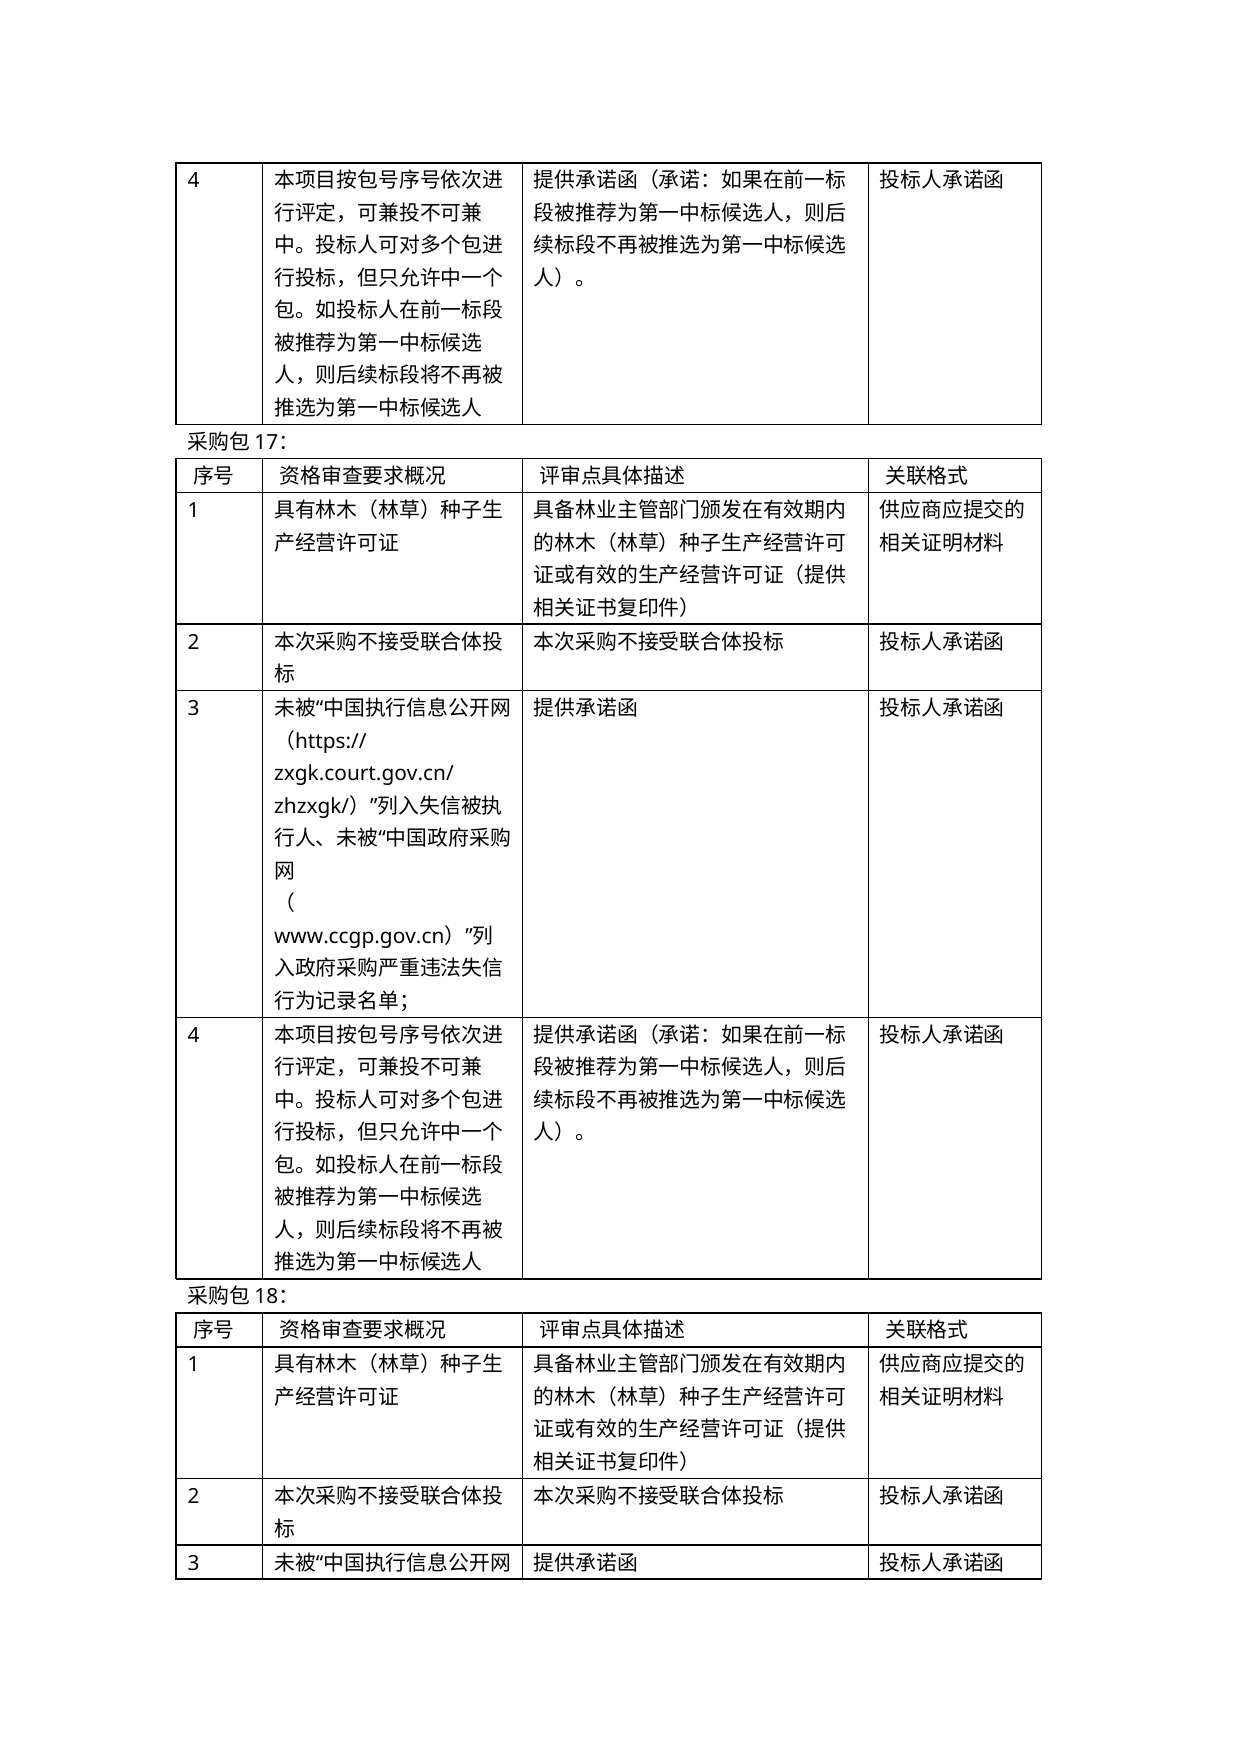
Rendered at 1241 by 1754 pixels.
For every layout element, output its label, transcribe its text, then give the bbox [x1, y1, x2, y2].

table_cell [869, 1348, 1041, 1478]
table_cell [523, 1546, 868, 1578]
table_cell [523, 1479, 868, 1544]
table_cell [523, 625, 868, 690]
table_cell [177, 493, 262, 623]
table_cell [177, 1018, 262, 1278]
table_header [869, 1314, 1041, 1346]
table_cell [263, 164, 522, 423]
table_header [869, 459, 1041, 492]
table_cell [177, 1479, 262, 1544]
text 采购包17： [187, 425, 1053, 458]
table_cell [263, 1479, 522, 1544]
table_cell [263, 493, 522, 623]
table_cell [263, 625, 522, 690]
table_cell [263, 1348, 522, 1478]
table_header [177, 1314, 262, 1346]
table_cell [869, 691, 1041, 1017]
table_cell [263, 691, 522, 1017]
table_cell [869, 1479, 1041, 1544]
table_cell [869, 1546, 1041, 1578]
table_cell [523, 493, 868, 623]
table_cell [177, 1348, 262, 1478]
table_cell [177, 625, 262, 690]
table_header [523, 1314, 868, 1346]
text 采购包18： [187, 1279, 1053, 1312]
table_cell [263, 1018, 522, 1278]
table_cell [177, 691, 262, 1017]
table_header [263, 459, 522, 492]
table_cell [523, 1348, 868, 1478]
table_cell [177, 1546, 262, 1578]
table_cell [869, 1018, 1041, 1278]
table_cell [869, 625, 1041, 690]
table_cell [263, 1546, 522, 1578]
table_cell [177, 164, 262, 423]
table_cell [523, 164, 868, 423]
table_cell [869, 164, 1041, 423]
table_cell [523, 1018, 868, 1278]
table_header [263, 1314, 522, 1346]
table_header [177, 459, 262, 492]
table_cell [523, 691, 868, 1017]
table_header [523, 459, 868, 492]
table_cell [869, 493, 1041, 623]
